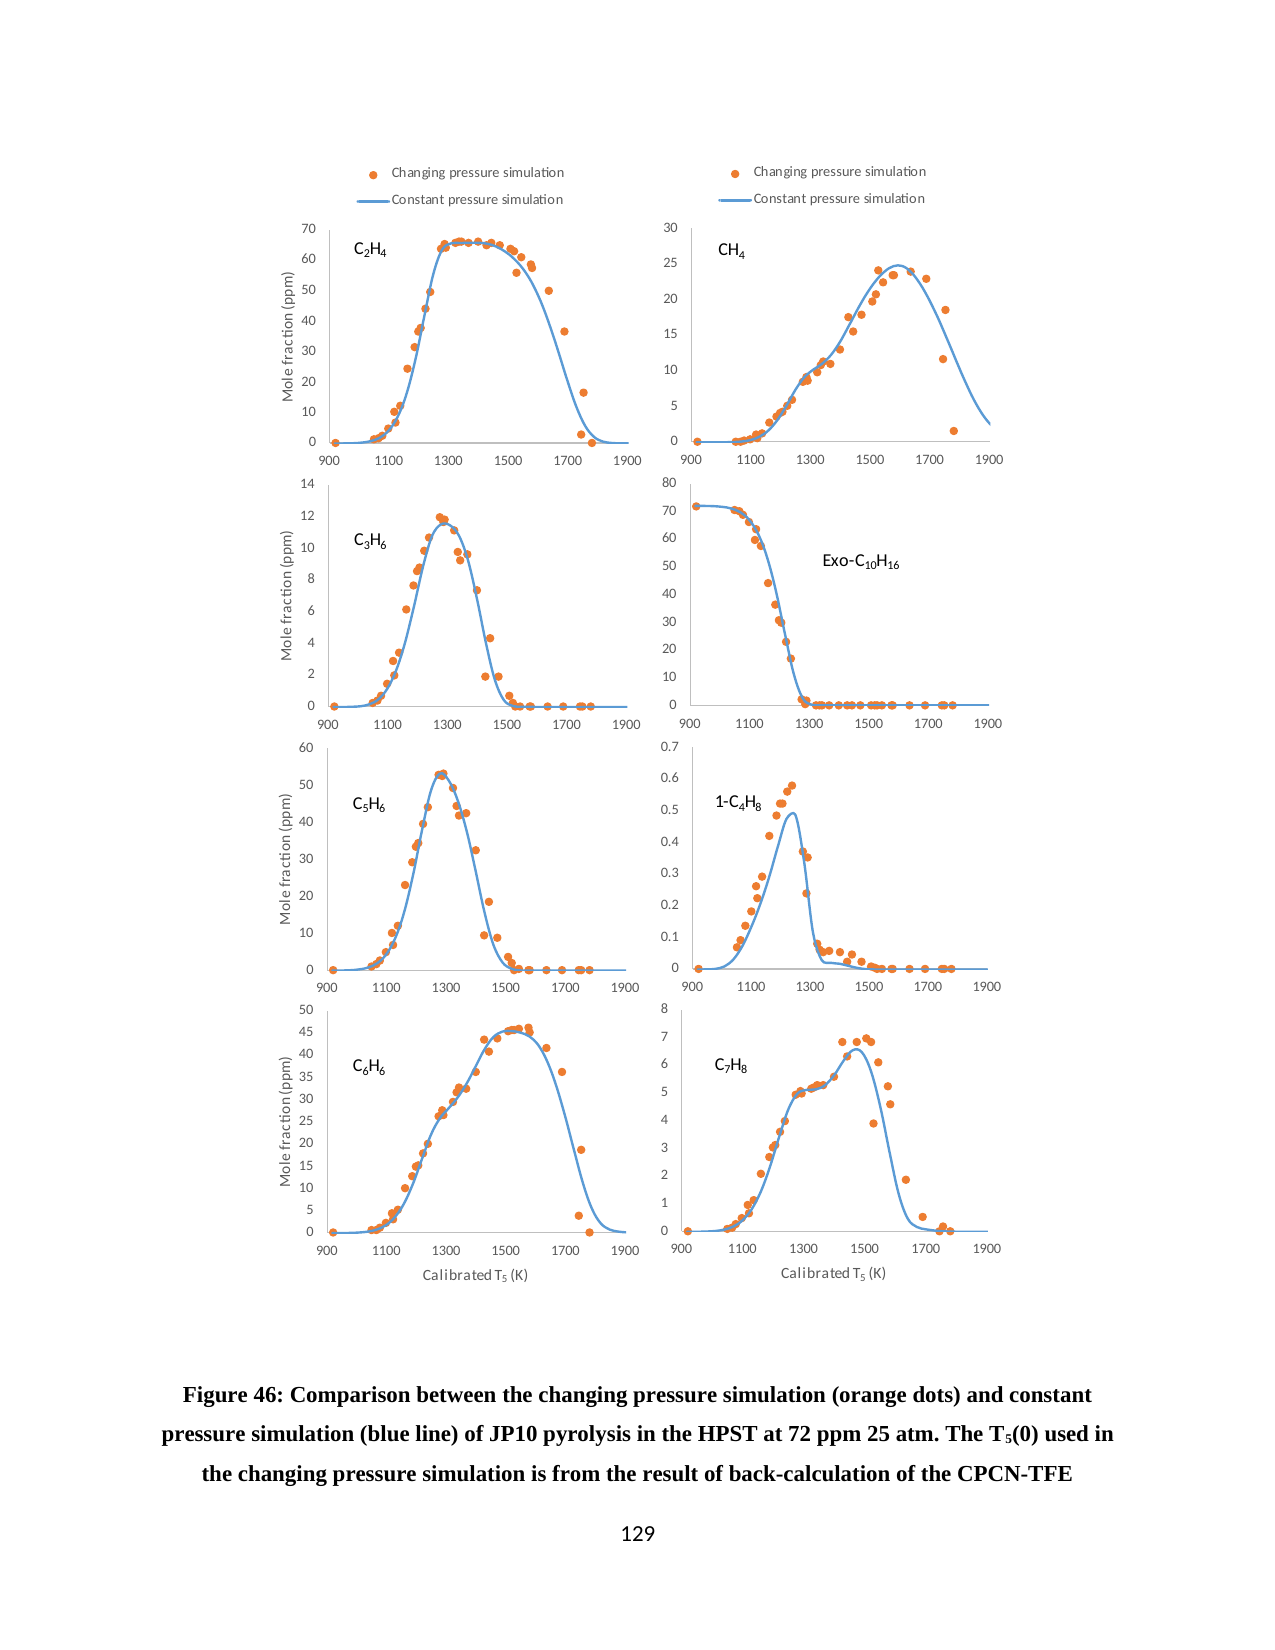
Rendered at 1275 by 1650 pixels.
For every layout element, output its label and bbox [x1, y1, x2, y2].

text [150, 1381, 1125, 1486]
